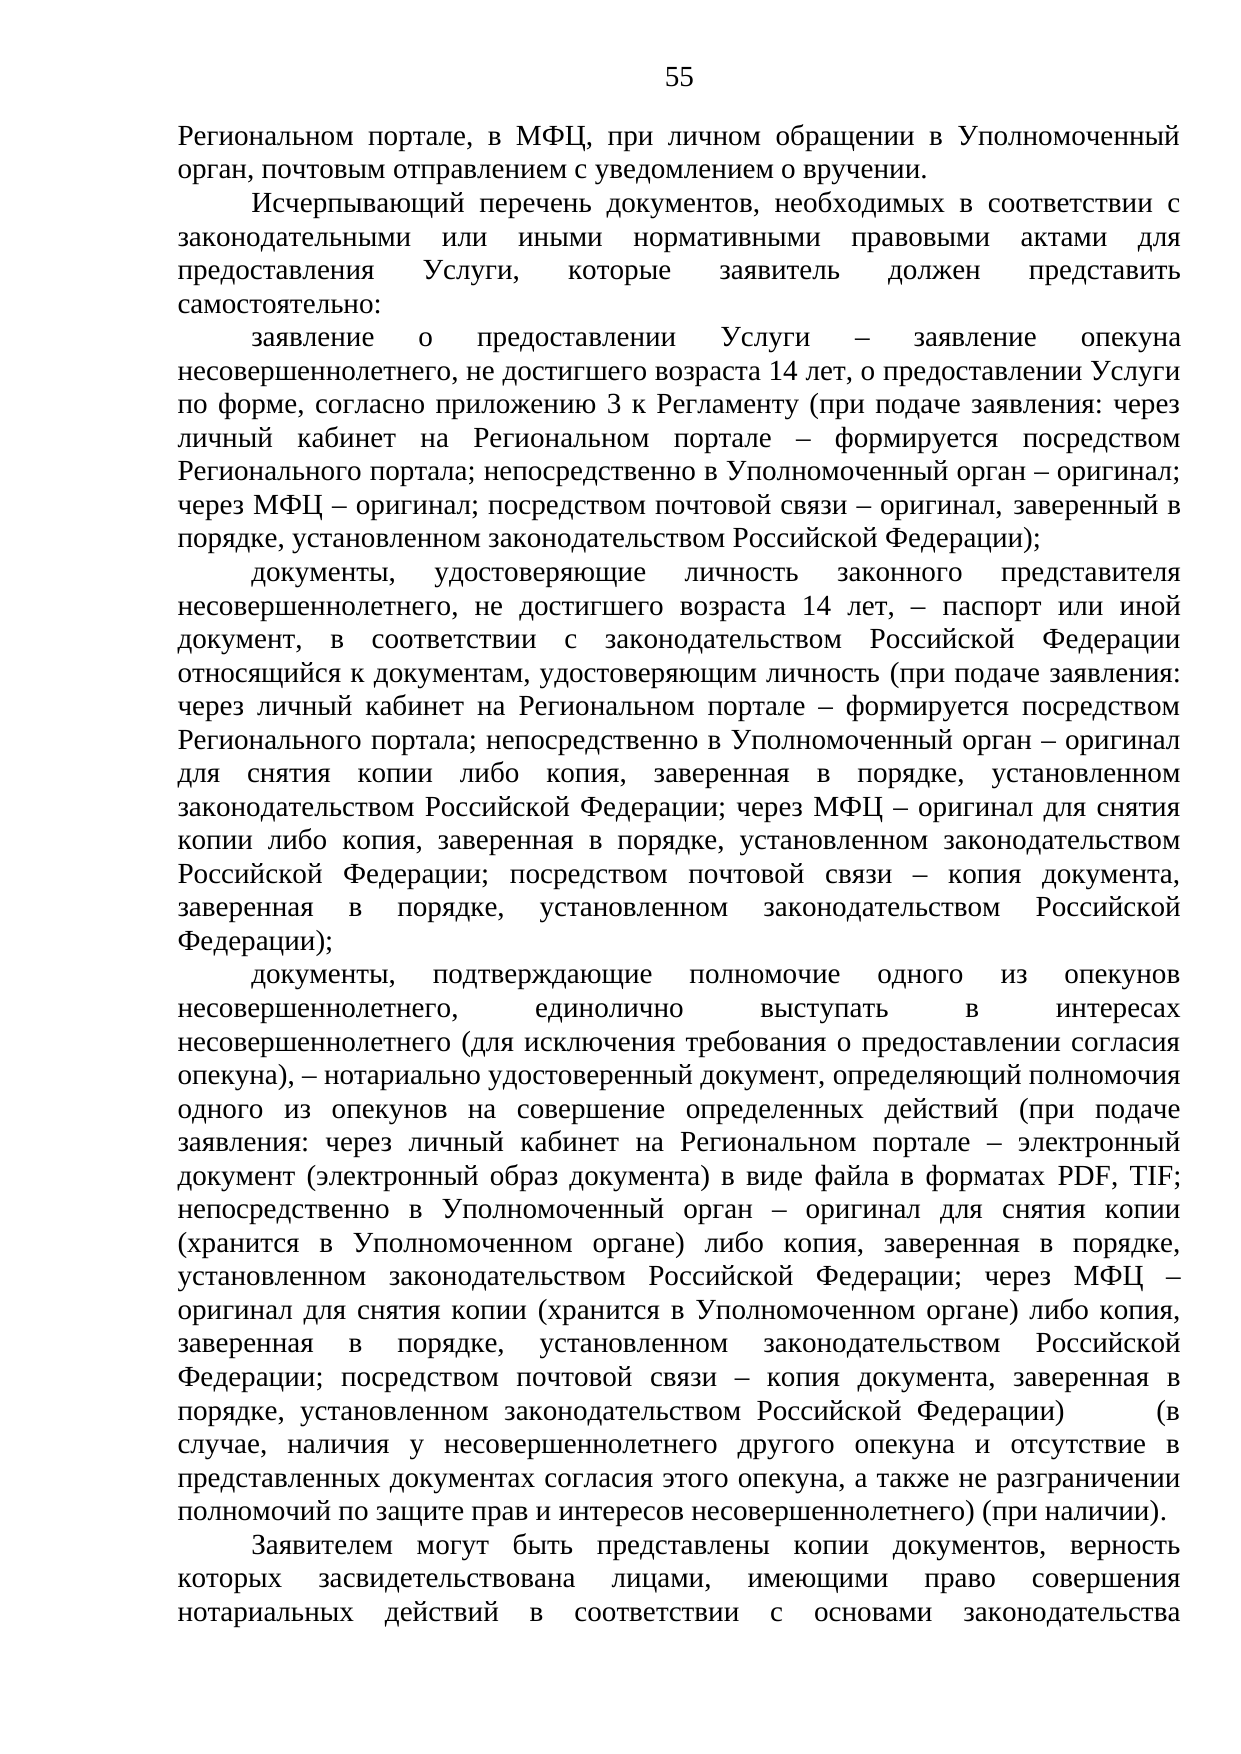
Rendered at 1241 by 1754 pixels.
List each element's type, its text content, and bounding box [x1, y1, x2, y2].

text документы, подтверждающие полномочие одного из опекунов несовершеннолетнего, единолично выступать в интересах несовершеннолетнего (для исключения требования о предоставлении согласия опекуна), – нотариально удостоверенный документ, определяющий полномочия одного из опекунов на совершение определенных действий (при подаче заявления: через личный кабинет на Региональном портале – электронный документ (электронный образ документа) в виде файла в форматах PDF, TIF; непосредственно в Уполномоченный орган – оригинал для снятия копии (хранится в Уполномоченном органе) либо копия, заверенная в порядке, установленном законодательством Российской Федерации; через МФЦ – оригинал для снятия копии (хранится в Уполномоченном органе) либо копия, заверенная в порядке, установленном законодательством Российской Федерации; посредством почтовой связи – копия документа, заверенная в порядке, установленном законодательством Российской Федерации) (в случае, наличия у несовершеннолетнего другого опекуна и отсутствие в представленных документах согласия этого опекуна, а также не разграничении полномочий по защите прав и интересов несовершеннолетнего) (при наличии). [177, 957, 1181, 1527]
text документы, удостоверяющие личность законного представителя несовершеннолетнего, не достигшего возраста 14 лет, – паспорт или иной документ, в соответствии с законодательством Российской Федерации относящийся к документам, удостоверяющим личность (при подаче заявления: через личный кабинет на Региональном портале – формируется посредством Регионального портала; непосредственно в Уполномоченный орган – оригинал для снятия копии либо копия, заверенная в порядке, установленном законодательством Российской Федерации; через МФЦ – оригинал для снятия копии либо копия, заверенная в порядке, установленном законодательством Российской Федерации; посредством почтовой связи – копия документа, заверенная в порядке, установленном законодательством Российской Федерации); [177, 554, 1181, 957]
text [177, 1527, 1181, 1627]
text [177, 118, 1181, 185]
text Исчерпывающий перечень документов, необходимых в соответствии с законодательными или иными нормативными правовыми актами для предоставления Услуги, которые заявитель должен представить самостоятельно: [177, 185, 1181, 319]
text заявление о предоставлении Услуги – заявление опекуна несовершеннолетнего, не достигшего возраста 14 лет, о предоставлении Услуги по форме, согласно приложению 3 к Регламенту (при подаче заявления: через личный кабинет на Региональном портале – формируется посредством Регионального портала; непосредственно в Уполномоченный орган – оригинал; через МФЦ – оригинал; посредством почтовой связи – оригинал, заверенный в порядке, установленном законодательством Российской Федерации); [177, 319, 1181, 554]
